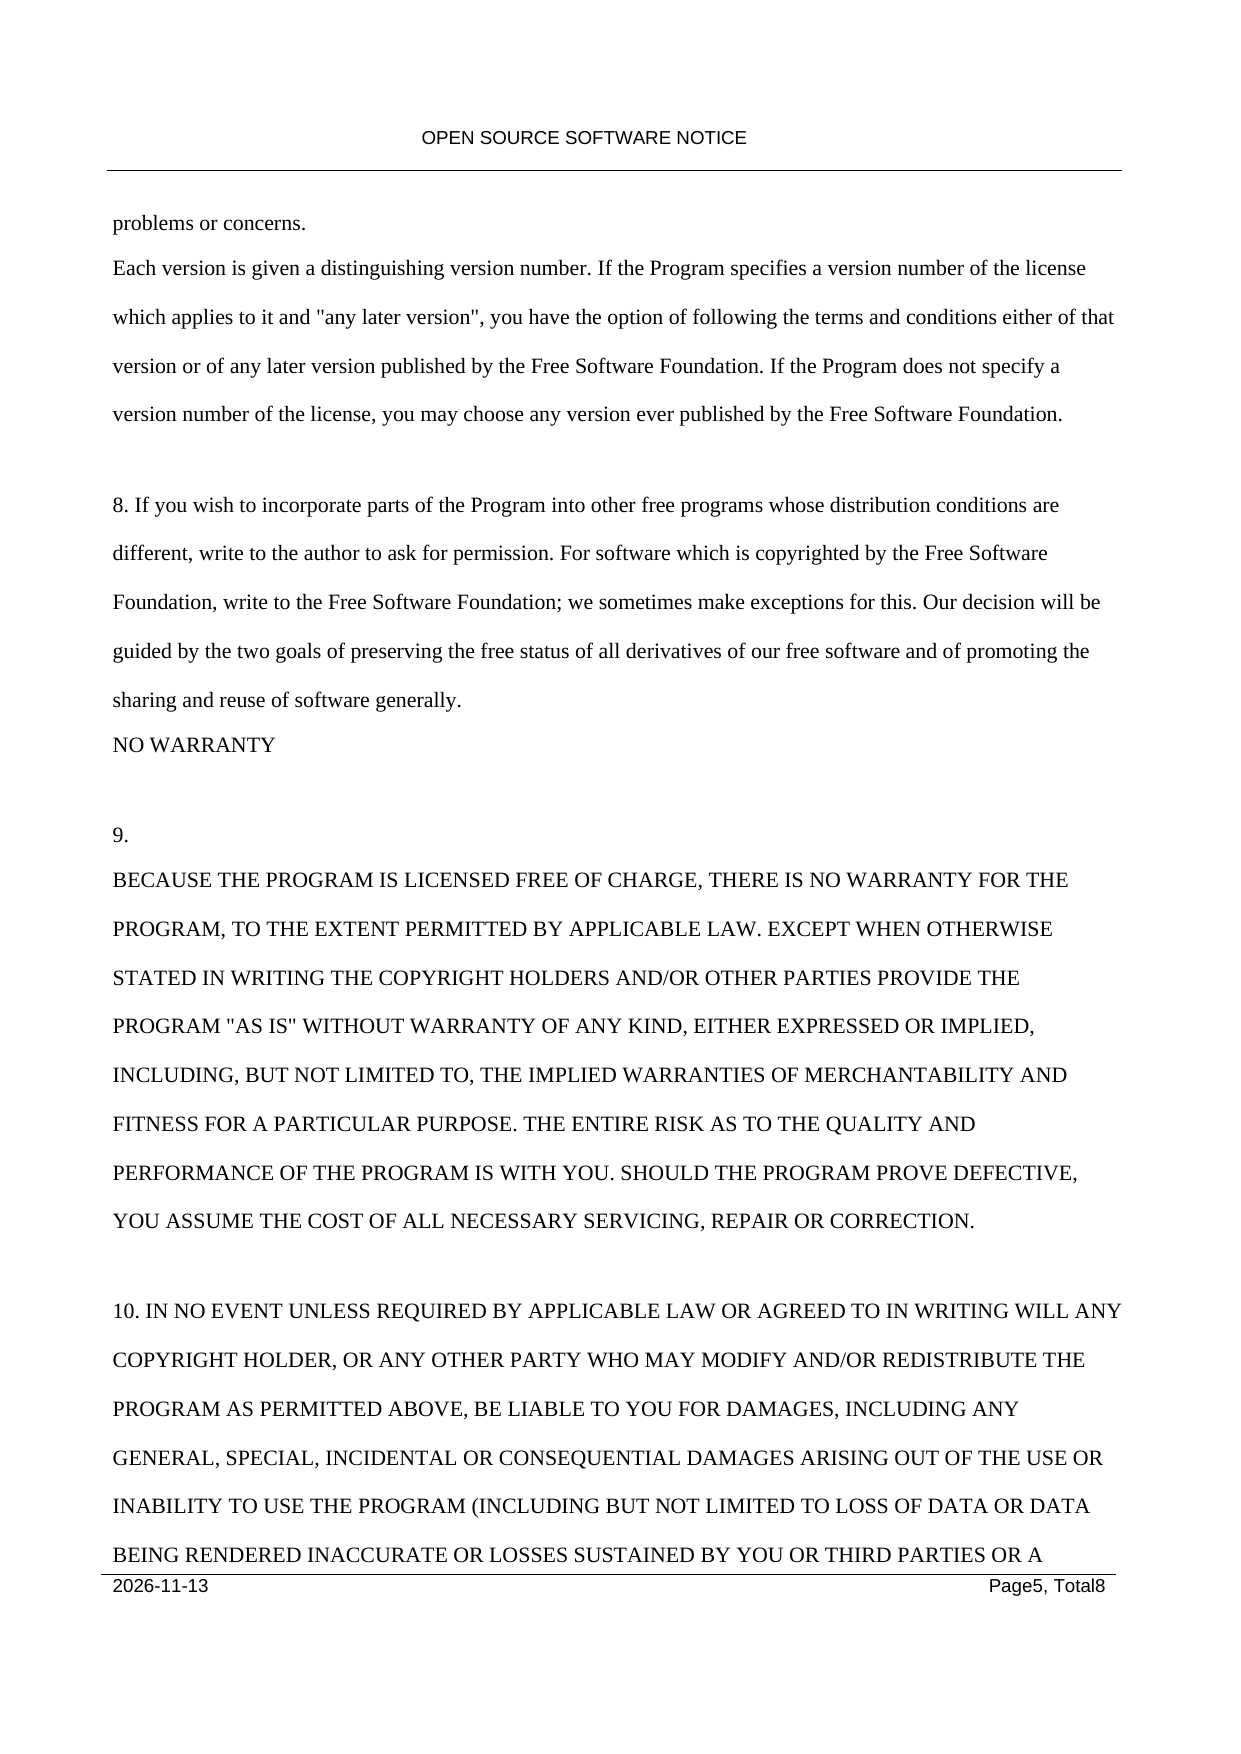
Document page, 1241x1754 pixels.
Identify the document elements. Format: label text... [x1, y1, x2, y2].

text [112, 1295, 1128, 1571]
text NO WARRANTY [112, 728, 1128, 761]
text 8. If you wish to incorporate parts of the Program into other free programs whose distribution conditions are different, write to the author to ask for permission. For software which is copyrighted by the Free Software Foundation, write to the Free Software Foundation; we sometimes make exceptions for this. Our decision will be guided by the two goals of preserving the free status of all derivatives of our free software and of promoting the sharing and reuse of software generally. [112, 488, 1128, 715]
text 9. [112, 818, 1128, 851]
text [112, 206, 1128, 239]
text BECAUSE THE PROGRAM IS LICENSED FREE OF CHARGE, THERE IS NO WARRANTY FOR THE PROGRAM, TO THE EXTENT PERMITTED BY APPLICABLE LAW. EXCEPT WHEN OTHERWISE STATED IN WRITING THE COPYRIGHT HOLDERS AND/OR OTHER PARTIES PROVIDE THE PROGRAM "AS IS" WITHOUT WARRANTY OF ANY KIND, EITHER EXPRESSED OR IMPLIED, INCLUDING, BUT NOT LIMITED TO, THE IMPLIED WARRANTIES OF MERCHANTABILITY AND FITNESS FOR A PARTICULAR PURPOSE. THE ENTIRE RISK AS TO THE QUALITY AND PERFORMANCE OF THE PROGRAM IS WITH YOU. SHOULD THE PROGRAM PROVE DEFECTIVE, YOU ASSUME THE COST OF ALL NECESSARY SERVICING, REPAIR OR CORRECTION. [112, 863, 1128, 1237]
text Each version is given a distinguishing version number. If the Program specifies a version number of the license which applies to it and "any later version", you have the option of following the terms and conditions either of that version or of any later version published by the Free Software Foundation. If the Program does not specify a version number of the license, you may choose any version ever published by the Free Software Foundation. [112, 251, 1128, 430]
